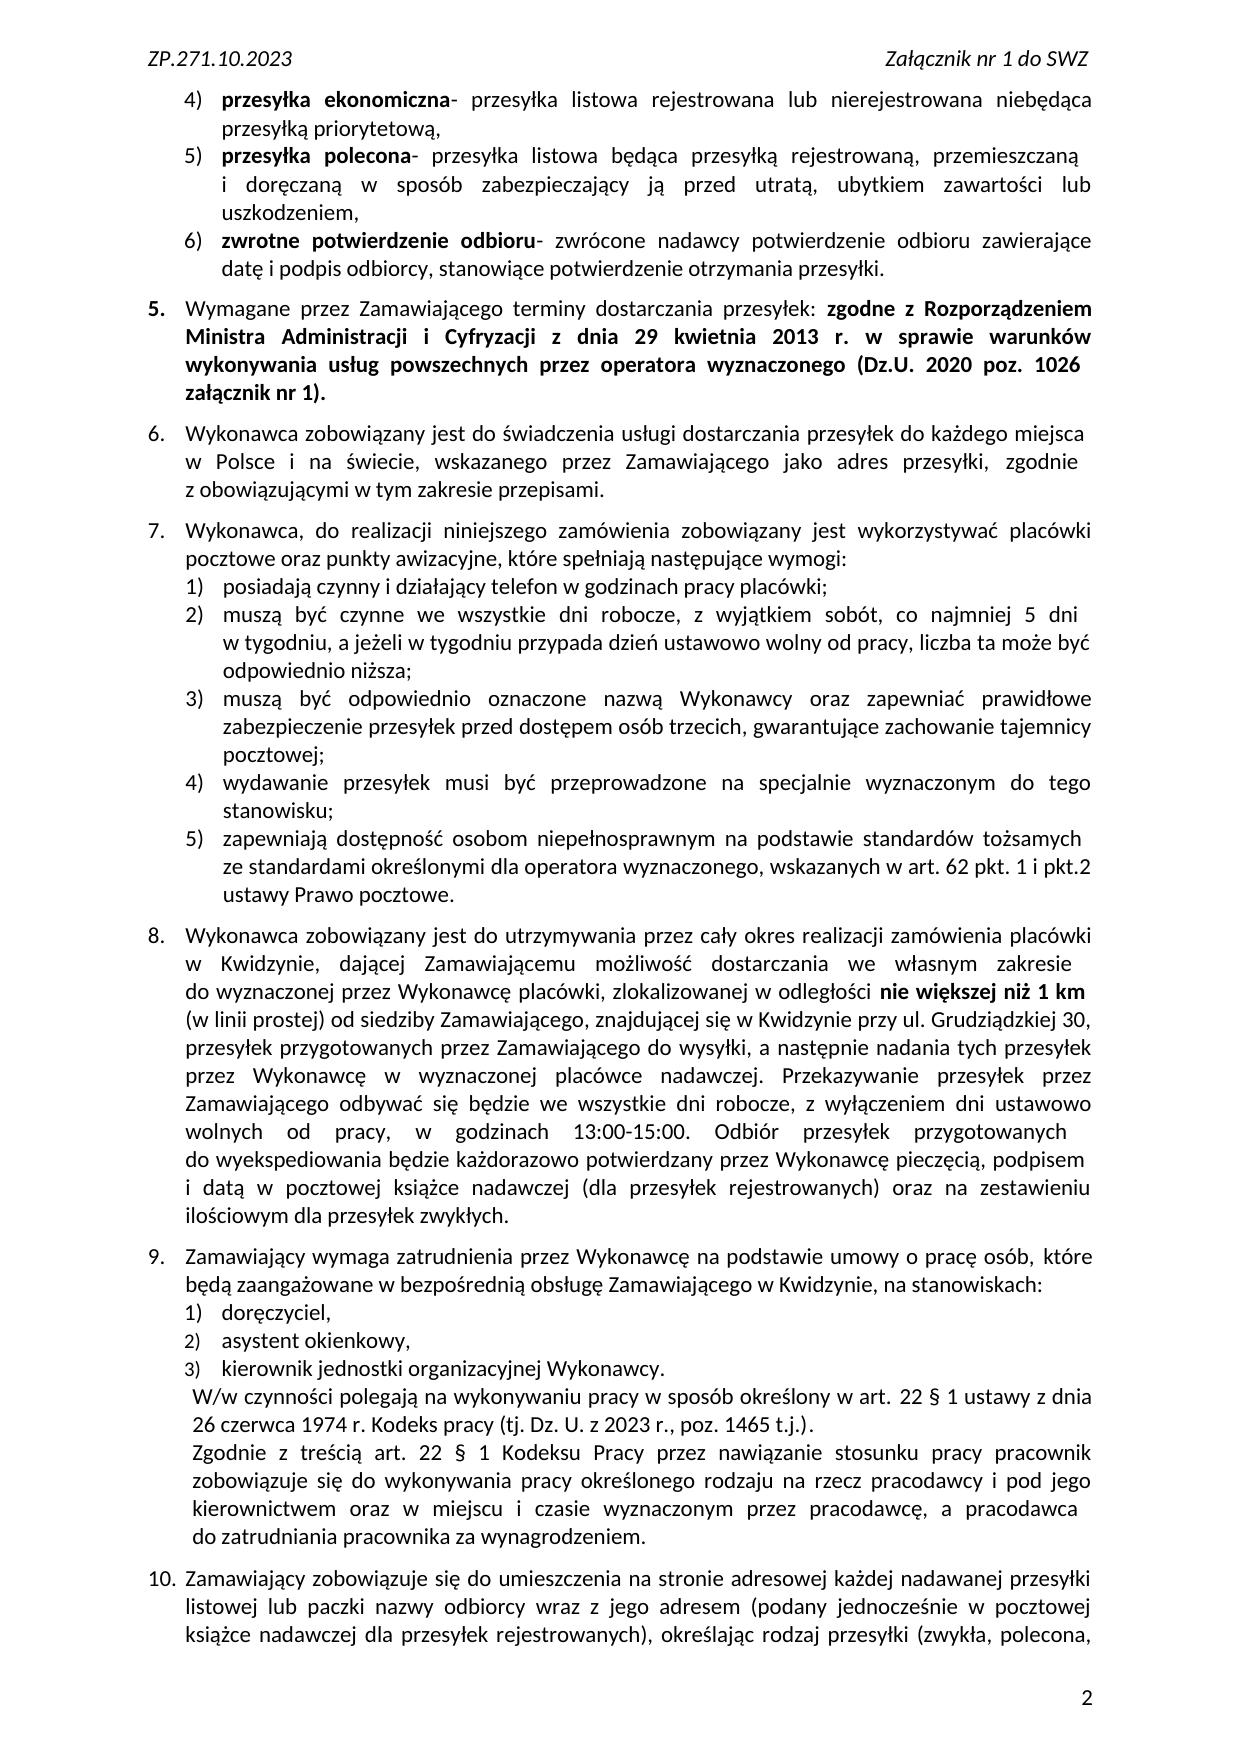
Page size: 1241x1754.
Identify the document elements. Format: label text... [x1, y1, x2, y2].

list Zamawiający wymaga zatrudnienia przez Wykonawcę na podstawie umowy o pracę osób, które będą zaangażowane w bezpośrednią obsługę Zamawiającego w Kwidzynie, na stanowiskach: [148, 1242, 1093, 1298]
list wydawanie przesyłek musi być przeprowadzone na specjalnie wyznaczonym do tego stanowisku; [185, 768, 1093, 824]
list przesyłka polecona- przesyłka listowa będąca przesyłką rejestrowaną, przemieszczaną i doręczaną w sposób zabezpieczający ją przed utratą, ubytkiem zawartości lub uszkodzeniem, [184, 142, 1093, 226]
list zwrotne potwierdzenie odbioru- zwrócone nadawcy potwierdzenie odbioru zawierające datę i podpis odbiorcy, stanowiące potwierdzenie otrzymania przesyłki. [184, 226, 1093, 282]
list kierownik jednostki organizacyjnej Wykonawcy. [184, 1354, 1093, 1382]
list asystent okienkowy, [184, 1326, 1093, 1354]
list Wymagane przez Zamawiającego terminy dostarczania przesyłek: zgodne z Rozporządzeniem Ministra Administracji i Cyfryzacji z dnia 29 kwietnia 2013 r. w sprawie warunków wykonywania usług powszechnych przez operatora wyznaczonego (Dz.U. 2020 poz. 1026 załącznik nr 1). [148, 294, 1093, 407]
list muszą być odpowiednio oznaczone nazwą Wykonawcy oraz zapewniać prawidłowe zabezpieczenie przesyłek przed dostępem osób trzecich, gwarantujące zachowanie tajemnicy pocztowej; [185, 684, 1093, 768]
list Wykonawca, do realizacji niniejszego zamówienia zobowiązany jest wykorzystywać placówki pocztowe oraz punkty awizacyjne, które spełniają następujące wymogi: [148, 516, 1093, 572]
list Wykonawca zobowiązany jest do świadczenia usługi dostarczania przesyłek do każdego miejsca w Polsce i na świecie, wskazanego przez Zamawiającego jako adres przesyłki, zgodnie z obowiązującymi w tym zakresie przepisami. [148, 419, 1093, 503]
list zapewniają dostępność osobom niepełnosprawnym na podstawie standardów tożsamych ze standardami określonymi dla operatora wyznaczonego, wskazanych w art. 62 pkt. 1 i pkt.2 ustawy Prawo pocztowe. [185, 824, 1093, 908]
list muszą być czynne we wszystkie dni robocze, z wyjątkiem sobót, co najmniej 5 dni w tygodniu, a jeżeli w tygodniu przypada dzień ustawowo wolny od pracy, liczba ta może być odpowiednio niższa; [185, 600, 1093, 684]
list Zgodnie z treścią art. 22 § 1 Kodeksu Pracy przez nawiązanie stosunku pracy pracownik zobowiązuje się do wykonywania pracy określonego rodzaju na rzecz pracodawcy i pod jego kierownictwem oraz w miejscu i czasie wyznaczonym przez pracodawcę, a pracodawca do zatrudniania pracownika za wynagrodzeniem. [192, 1438, 1093, 1550]
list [148, 1564, 1093, 1648]
list przesyłka ekonomiczna- przesyłka listowa rejestrowana lub nierejestrowana niebędąca przesyłką priorytetową, [184, 86, 1093, 142]
list Wykonawca zobowiązany jest do utrzymywania przez cały okres realizacji zamówienia placówki w Kwidzynie, dającej Zamawiającemu możliwość dostarczania we własnym zakresie do wyznaczonej przez Wykonawcę placówki, zlokalizowanej w odległości nie większej niż 1 km (w linii prostej) od siedziby Zamawiającego, znajdującej się w Kwidzynie przy ul. Grudziądzkiej 30, przesyłek przygotowanych przez Zamawiającego do wysyłki, a następnie nadania tych przesyłek przez Wykonawcę w wyznaczonej placówce nadawczej. Przekazywanie przesyłek przez Zamawiającego odbywać się będzie we wszystkie dni robocze, z wyłączeniem dni ustawowo wolnych od pracy, w godzinach 13:00-15:00. Odbiór przesyłek przygotowanych do wyekspediowania będzie każdorazowo potwierdzany przez Wykonawcę pieczęcią, podpisem i datą w pocztowej książce nadawczej (dla przesyłek rejestrowanych) oraz na zestawieniu ilościowym dla przesyłek zwykłych. [148, 921, 1093, 1229]
list doręczyciel, [184, 1298, 1093, 1326]
list W/w czynności polegają na wykonywaniu pracy w sposób określony w art. 22 § 1 ustawy z dnia 26 czerwca 1974 r. Kodeks pracy (tj. Dz. U. z 2023 r., poz. 1465 t.j.). [192, 1382, 1093, 1438]
list posiadają czynny i działający telefon w godzinach pracy placówki; [185, 572, 1093, 600]
